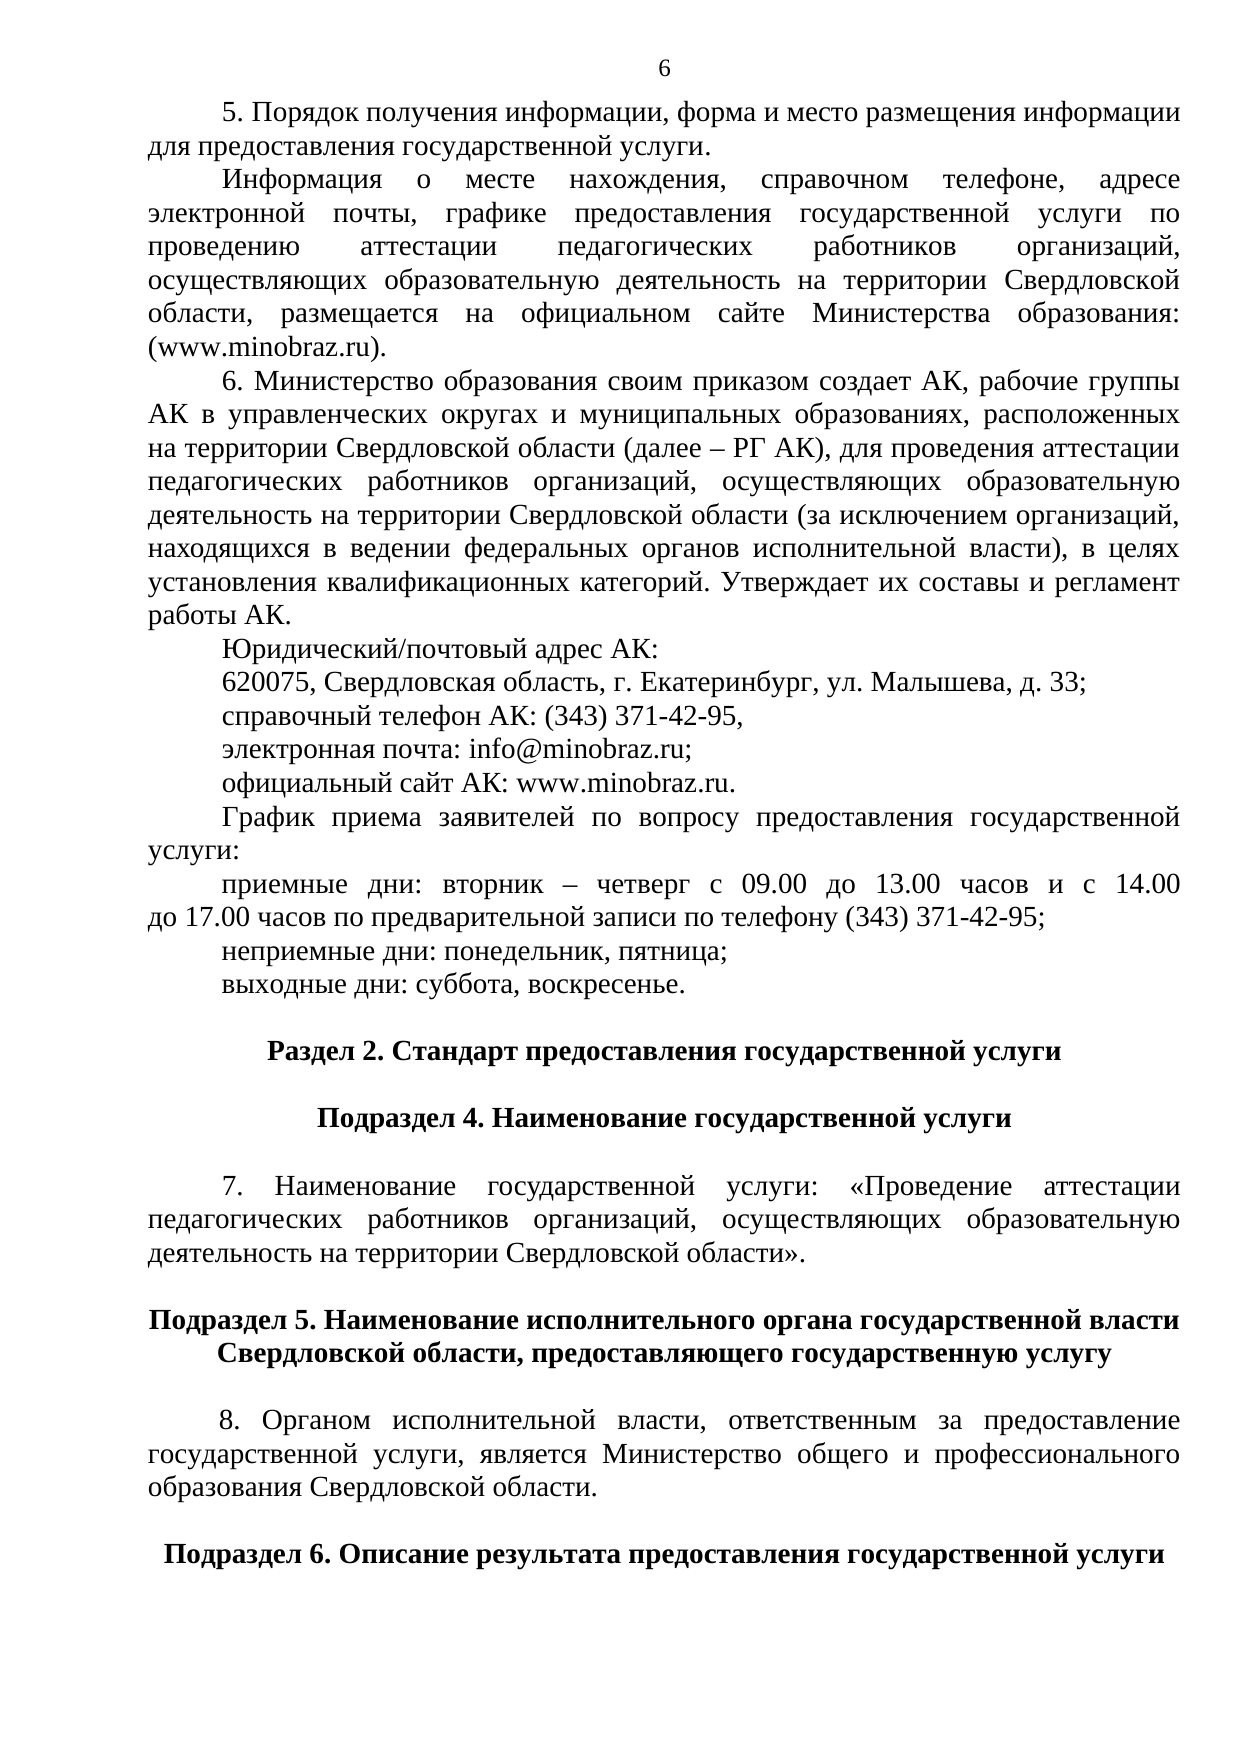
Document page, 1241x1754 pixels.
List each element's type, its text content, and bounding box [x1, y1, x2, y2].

text Юридический/почтовый адрес АК: [148, 631, 1181, 664]
text Раздел 2. Стандарт предоставления государственной услуги [148, 1033, 1181, 1067]
text неприемные дни: понедельник, пятница; [148, 933, 1181, 966]
text Подраздел 6. Описание результата предоставления государственной услуги [148, 1537, 1181, 1570]
text выходные дни: суббота, воскресенье. [148, 966, 1181, 1000]
text График приема заявителей по вопросу предоставления государственной услуги: [148, 799, 1181, 866]
subtitle 6. Министерство образования своим приказом создает АК, рабочие группы АК в управленческих округах и муниципальных образованиях, расположенных на территории Свердловской области (далее – РГ АК), для проведения аттестации педагогических работников организаций, осуществляющих образовательную деятельность на территории Свердловской области (за исключением организаций, находящихся в ведении федеральных органов исполнительной власти), в целях установления квалификационных категорий. Утверждает их составы и регламент работы АК. [148, 363, 1181, 631]
text 8. Органом исполнительной власти, ответственным за предоставление государственной услуги, является Министерство общего и профессионального образования Свердловской области. [148, 1402, 1181, 1503]
text 5. Порядок получения информации, форма и место размещения информации для предоставления государственной услуги. [148, 94, 1181, 161]
text приемные дни: вторник – четверг с 09.00 до 13.00 часов и с 14.00 до 17.00 часов по предварительной записи по телефону (343) 371-42-95; [148, 866, 1181, 933]
subtitle 7. Наименование государственной услуги: «Проведение аттестации педагогических работников организаций, осуществляющих образовательную деятельность на территории Свердловской области». [148, 1168, 1181, 1268]
text официальный сайт АК: www.minobraz.ru. [148, 765, 1181, 799]
text Подраздел 5. Наименование исполнительного органа государственной власти Свердловской области, предоставляющего государственную услугу [148, 1302, 1181, 1369]
text справочный телефон АК: (343) 371-42-95, [148, 698, 1181, 732]
text Информация о месте нахождения, справочном телефоне, адресе электронной почты, графике предоставления государственной услуги по проведению аттестации педагогических работников организаций, осуществляющих образовательную деятельность на территории Свердловской области, размещается на официальном сайте Министерства образования: (www.minobraz.ru). [148, 161, 1181, 363]
text Подраздел 4. Наименование государственной услуги [148, 1101, 1181, 1134]
text 620075, Свердловская область, г. Екатеринбург, ул. Малышева, д. 33; [148, 664, 1181, 698]
text электронная почта: info@minobraz.ru; [148, 732, 1181, 765]
